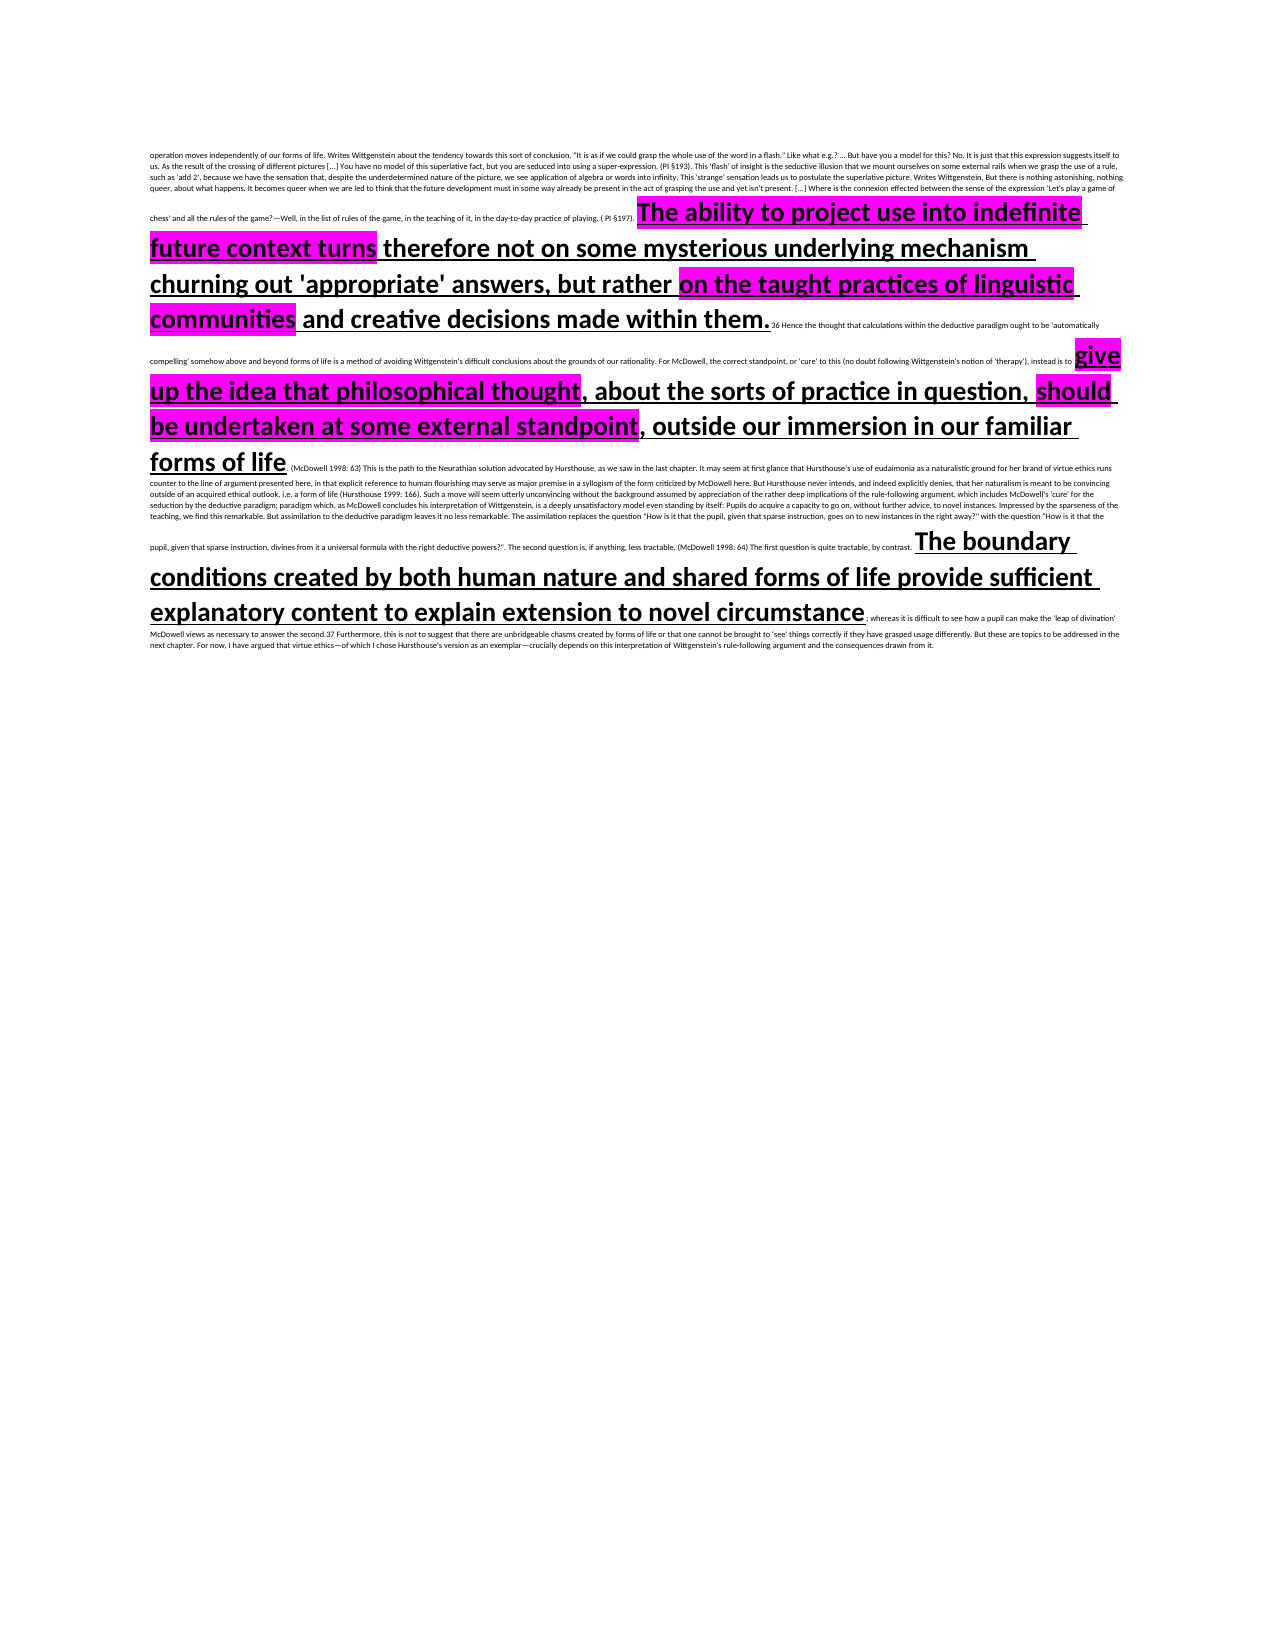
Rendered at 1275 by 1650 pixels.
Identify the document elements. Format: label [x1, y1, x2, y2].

text [150, 150, 1125, 651]
